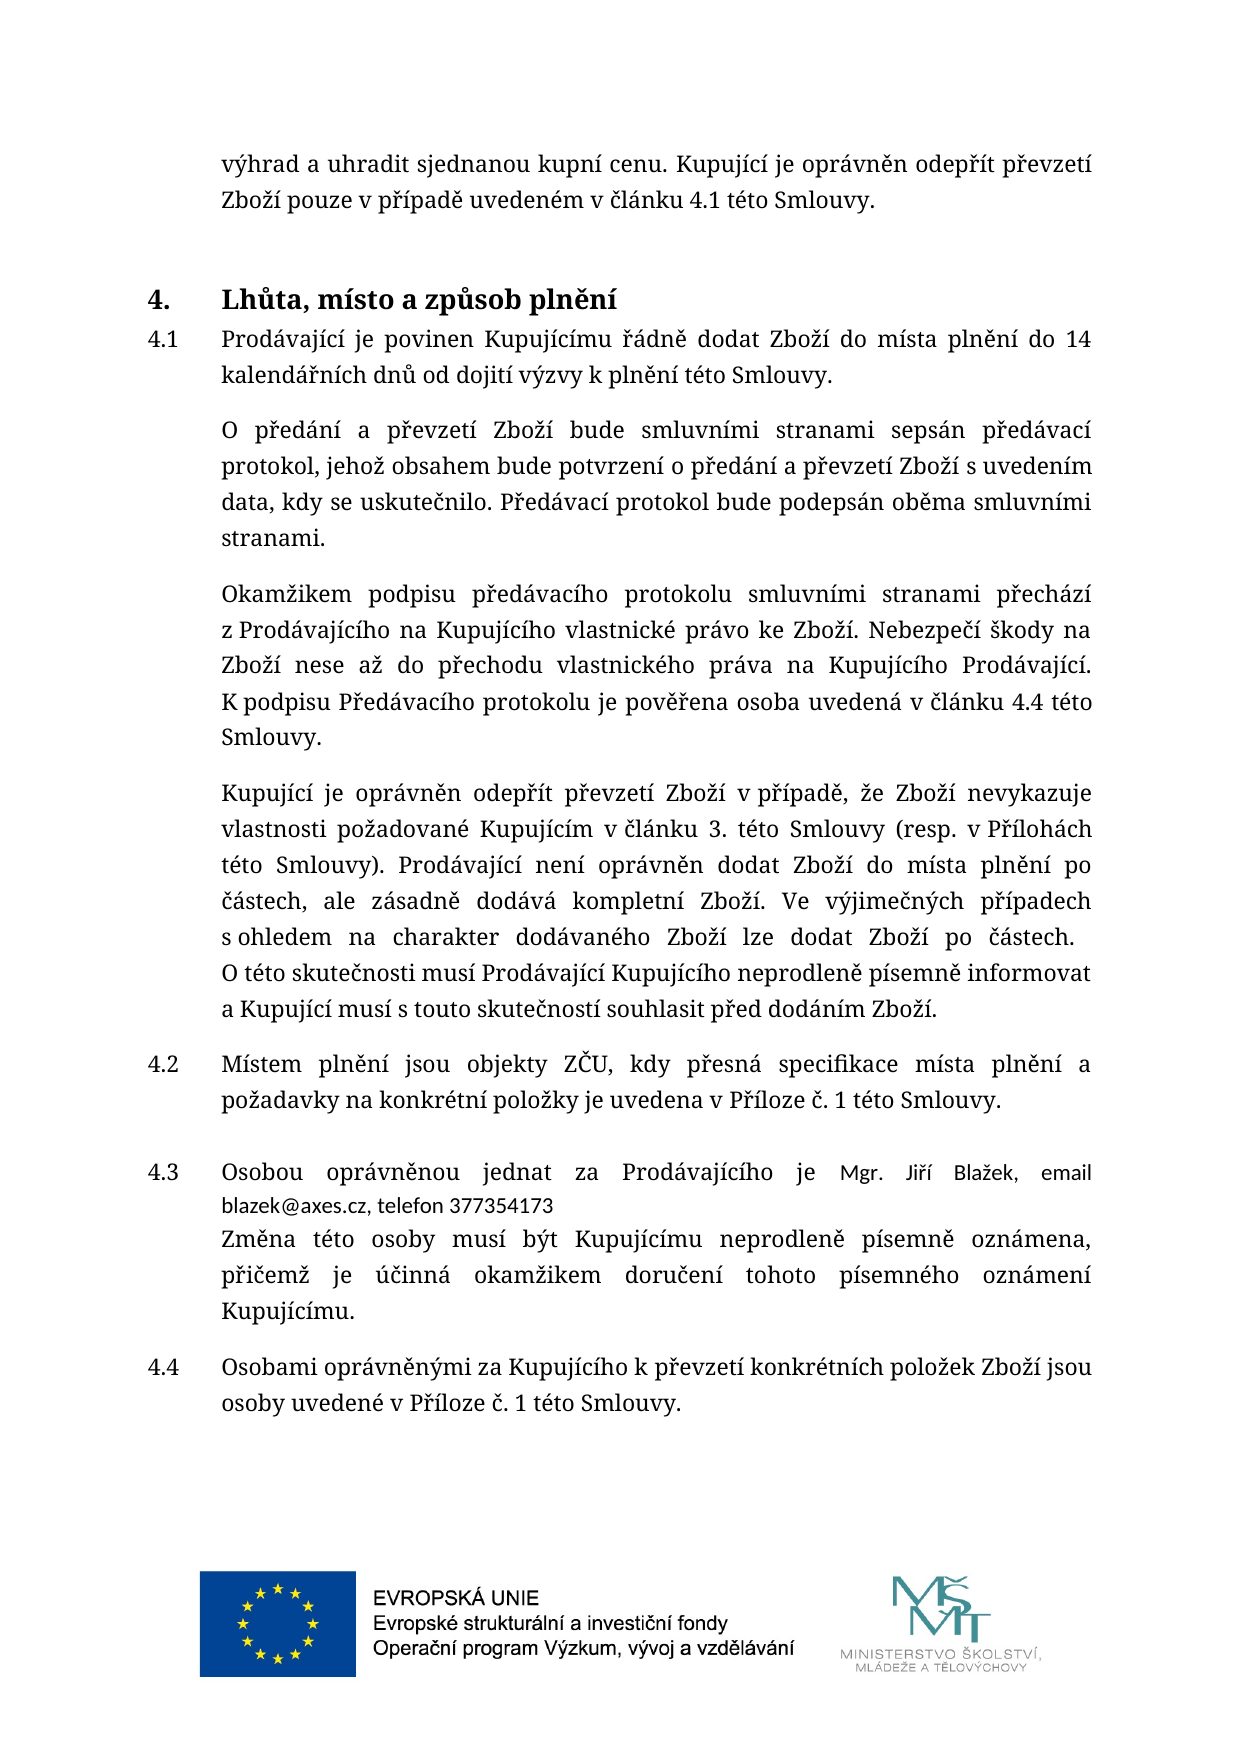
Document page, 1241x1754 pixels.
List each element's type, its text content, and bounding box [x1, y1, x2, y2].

text 4. Lhůta, místo a způsob plnění [148, 280, 1093, 317]
text Okamžikem podpisu předávacího protokolu smluvními stranami přechází z Prodávajícího na Kupujícího vlastnické právo ke Zboží. Nebezpečí škody na Zboží nese až do přechodu vlastnického práva na Kupujícího Prodávající. K podpisu Předávacího protokolu je pověřena osoba uvedená v článku 4.4 této Smlouvy. [221, 578, 1093, 753]
text 4.2 Místem plnění jsou objekty ZČU, kdy přesná specifikace místa plnění a požadavky na konkrétní položky je uvedena v Příloze č. 1 této Smlouvy. [148, 1048, 1093, 1115]
text 4.1 Prodávající je povinen Kupujícímu řádně dodat Zboží do místa plnění do 14 kalendářních dnů od dojití výzvy k plnění této Smlouvy. [148, 323, 1093, 390]
text Kupující je oprávněn odepřít převzetí Zboží v případě, že Zboží nevykazuje vlastnosti požadované Kupujícím v článku 3. této Smlouvy (resp. v Přílohách této Smlouvy). Prodávající není oprávněn dodat Zboží do místa plnění po částech, ale zásadně dodává kompletní Zboží. Ve výjimečných případech s ohledem na charakter dodávaného Zboží lze dodat Zboží po částech. O této skutečnosti musí Prodávající Kupujícího neprodleně písemně informovat a Kupující musí s touto skutečností souhlasit před dodáním Zboží. [221, 777, 1093, 1024]
text 4.4 Osobami oprávněnými za Kupujícího k převzetí konkrétních položek Zboží jsou osoby uvedené v Příloze č. 1 této Smlouvy. [148, 1351, 1093, 1418]
text O předání a převzetí Zboží bude smluvními stranami sepsán předávací protokol, jehož obsahem bude potvrzení o předání a převzetí Zboží s uvedením data, kdy se uskutečnilo. Předávací protokol bude podepsán oběma smluvními stranami. [221, 414, 1093, 553]
text 4.3 Osobou oprávněnou jednat za Prodávajícího je Mgr. Jiří Blažek, email blazek@axes.cz, telefon 377354173 [148, 1156, 1093, 1219]
picture [147, 1519, 1093, 1729]
text Změna této osoby musí být Kupujícímu neprodleně písemně oznámena, přičemž je účinná okamžikem doručení tohoto písemného oznámení Kupujícímu. [148, 1223, 1093, 1327]
